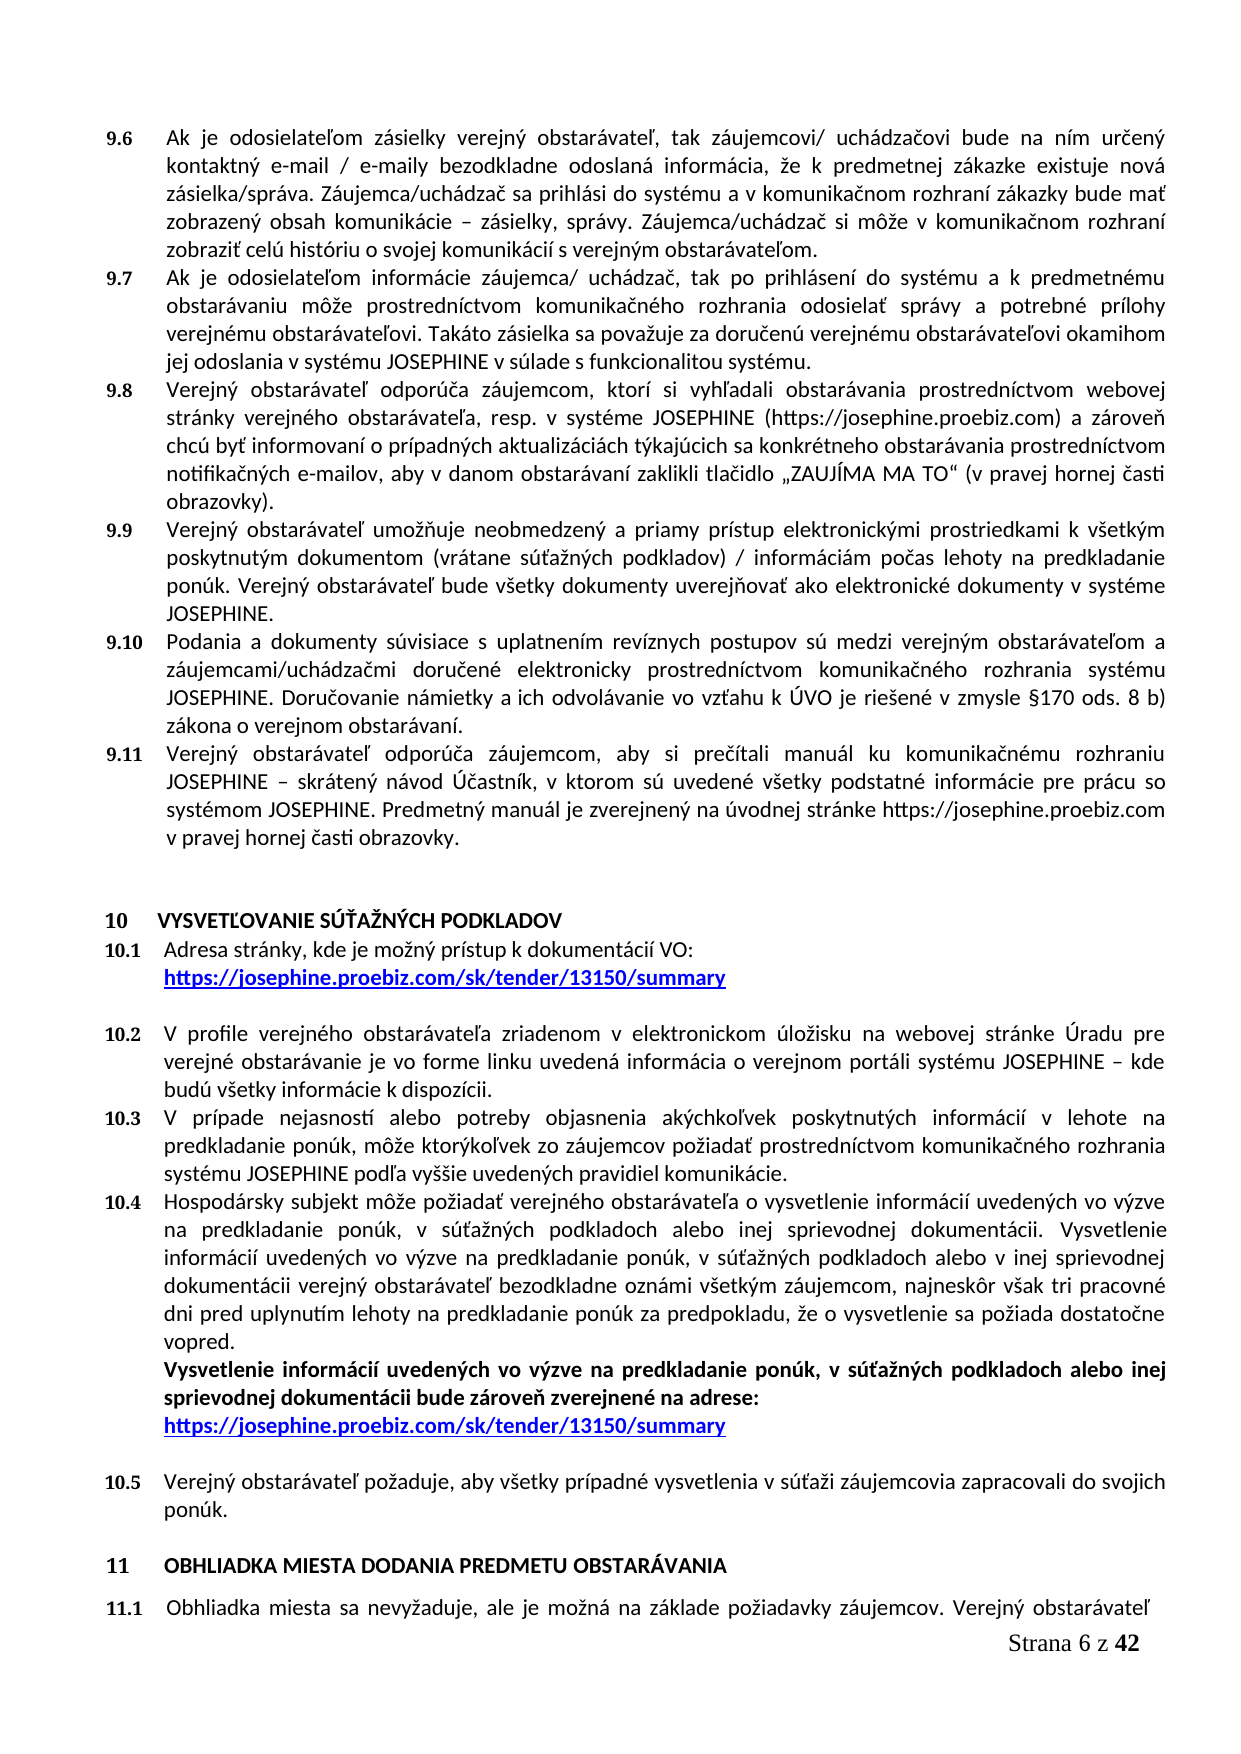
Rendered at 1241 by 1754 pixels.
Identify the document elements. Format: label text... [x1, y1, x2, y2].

list Podania a dokumenty súvisiace s uplatnením revíznych postupov sú medzi verejným obstarávateľom a záujemcami/uchádzačmi doručené elektronicky prostredníctvom komunikačného rozhrania systému JOSEPHINE. Doručovanie námietky a ich odvolávanie vo vzťahu k ÚVO je riešené v zmysle §170 ods. 8 b) zákona o verejnom obstarávaní. [106, 627, 1167, 739]
text https://josephine.proebiz.com/sk/tender/13150/summary [164, 963, 1167, 991]
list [106, 1593, 1152, 1621]
list Hospodársky subjekt môže požiadať verejného obstarávateľa o vysvetlenie informácií uvedených vo výzve na predkladanie ponúk, v súťažných podkladoch alebo inej sprievodnej dokumentácii. Vysvetlenie informácií uvedených vo výzve na predkladanie ponúk, v súťažných podkladoch alebo v inej sprievodnej dokumentácii verejný obstarávateľ bezodkladne oznámi všetkým záujemcom, najneskôr však tri pracovné dni pred uplynutím lehoty na predkladanie ponúk za predpokladu, že o vysvetlenie sa požiada dostatočne vopred. [104, 1187, 1167, 1355]
list Vysvetľovanie súťažných podkladov [104, 907, 1167, 935]
list OBHLIADKA MIESTA DODANIA PREDMETU OBSTARÁVANIA [106, 1552, 1167, 1580]
text https://josephine.proebiz.com/sk/tender/13150/summary [164, 1411, 1167, 1439]
list Adresa stránky, kde je možný prístup k dokumentácií VO: [104, 935, 1167, 963]
list Verejný obstarávateľ umožňuje neobmedzený a priamy prístup elektronickými prostriedkami k všetkým poskytnutým dokumentom (vrátane súťažných podkladov) / informáciám počas lehoty na predkladanie ponúk. Verejný obstarávateľ bude všetky dokumenty uverejňovať ako elektronické dokumenty v systéme JOSEPHINE. [106, 515, 1167, 627]
list Verejný obstarávateľ odporúča záujemcom, ktorí si vyhľadali obstarávania prostredníctvom webovej stránky verejného obstarávateľa, resp. v systéme JOSEPHINE (https://josephine.proebiz.com) a zároveň chcú byť informovaní o prípadných aktualizáciách týkajúcich sa konkrétneho obstarávania prostredníctvom notifikačných e-mailov, aby v danom obstarávaní zaklikli tlačidlo „ZAUJÍMA MA TO“ (v pravej hornej časti obrazovky). [106, 375, 1167, 515]
list Ak je odosielateľom zásielky verejný obstarávateľ, tak záujemcovi/ uchádzačovi bude na ním určený kontaktný e-mail / e-maily bezodkladne odoslaná informácia, že k predmetnej zákazke existuje nová zásielka/správa. Záujemca/uchádzač sa prihlási do systému a v komunikačnom rozhraní zákazky bude mať zobrazený obsah komunikácie – zásielky, správy. Záujemca/uchádzač si môže v komunikačnom rozhraní zobraziť celú históriu o svojej komunikácií s verejným obstarávateľom. [106, 123, 1167, 263]
list Verejný obstarávateľ požaduje, aby všetky prípadné vysvetlenia v súťaži záujemcovia zapracovali do svojich ponúk. [104, 1467, 1167, 1523]
list V profile verejného obstarávateľa zriadenom v elektronickom úložisku na webovej stránke Úradu pre verejné obstarávanie je vo forme linku uvedená informácia o verejnom portáli systému JOSEPHINE – kde budú všetky informácie k dispozícii. [104, 1019, 1167, 1103]
list V prípade nejasností alebo potreby objasnenia akýchkoľvek poskytnutých informácií v lehote na predkladanie ponúk, môže ktorýkoľvek zo záujemcov požiadať prostredníctvom komunikačného rozhrania systému JOSEPHINE podľa vyššie uvedených pravidiel komunikácie. [104, 1103, 1167, 1187]
list Verejný obstarávateľ odporúča záujemcom, aby si prečítali manuál ku komunikačnému rozhraniu JOSEPHINE – skrátený návod Účastník, v ktorom sú uvedené všetky podstatné informácie pre prácu so systémom JOSEPHINE. Predmetný manuál je zverejnený na úvodnej stránke https://josephine.proebiz.com v pravej hornej časti obrazovky. [106, 739, 1167, 851]
text Vysvetlenie informácií uvedených vo výzve na predkladanie ponúk, v súťažných podkladoch alebo inej sprievodnej dokumentácii bude zároveň zverejnené na adrese: [164, 1355, 1167, 1411]
list Ak je odosielateľom informácie záujemca/ uchádzač, tak po prihlásení do systému a k predmetnému obstarávaniu môže prostredníctvom komunikačného rozhrania odosielať správy a potrebné prílohy verejnému obstarávateľovi. Takáto zásielka sa považuje za doručenú verejnému obstarávateľovi okamihom jej odoslania v systému JOSEPHINE v súlade s funkcionalitou systému. [106, 263, 1167, 375]
